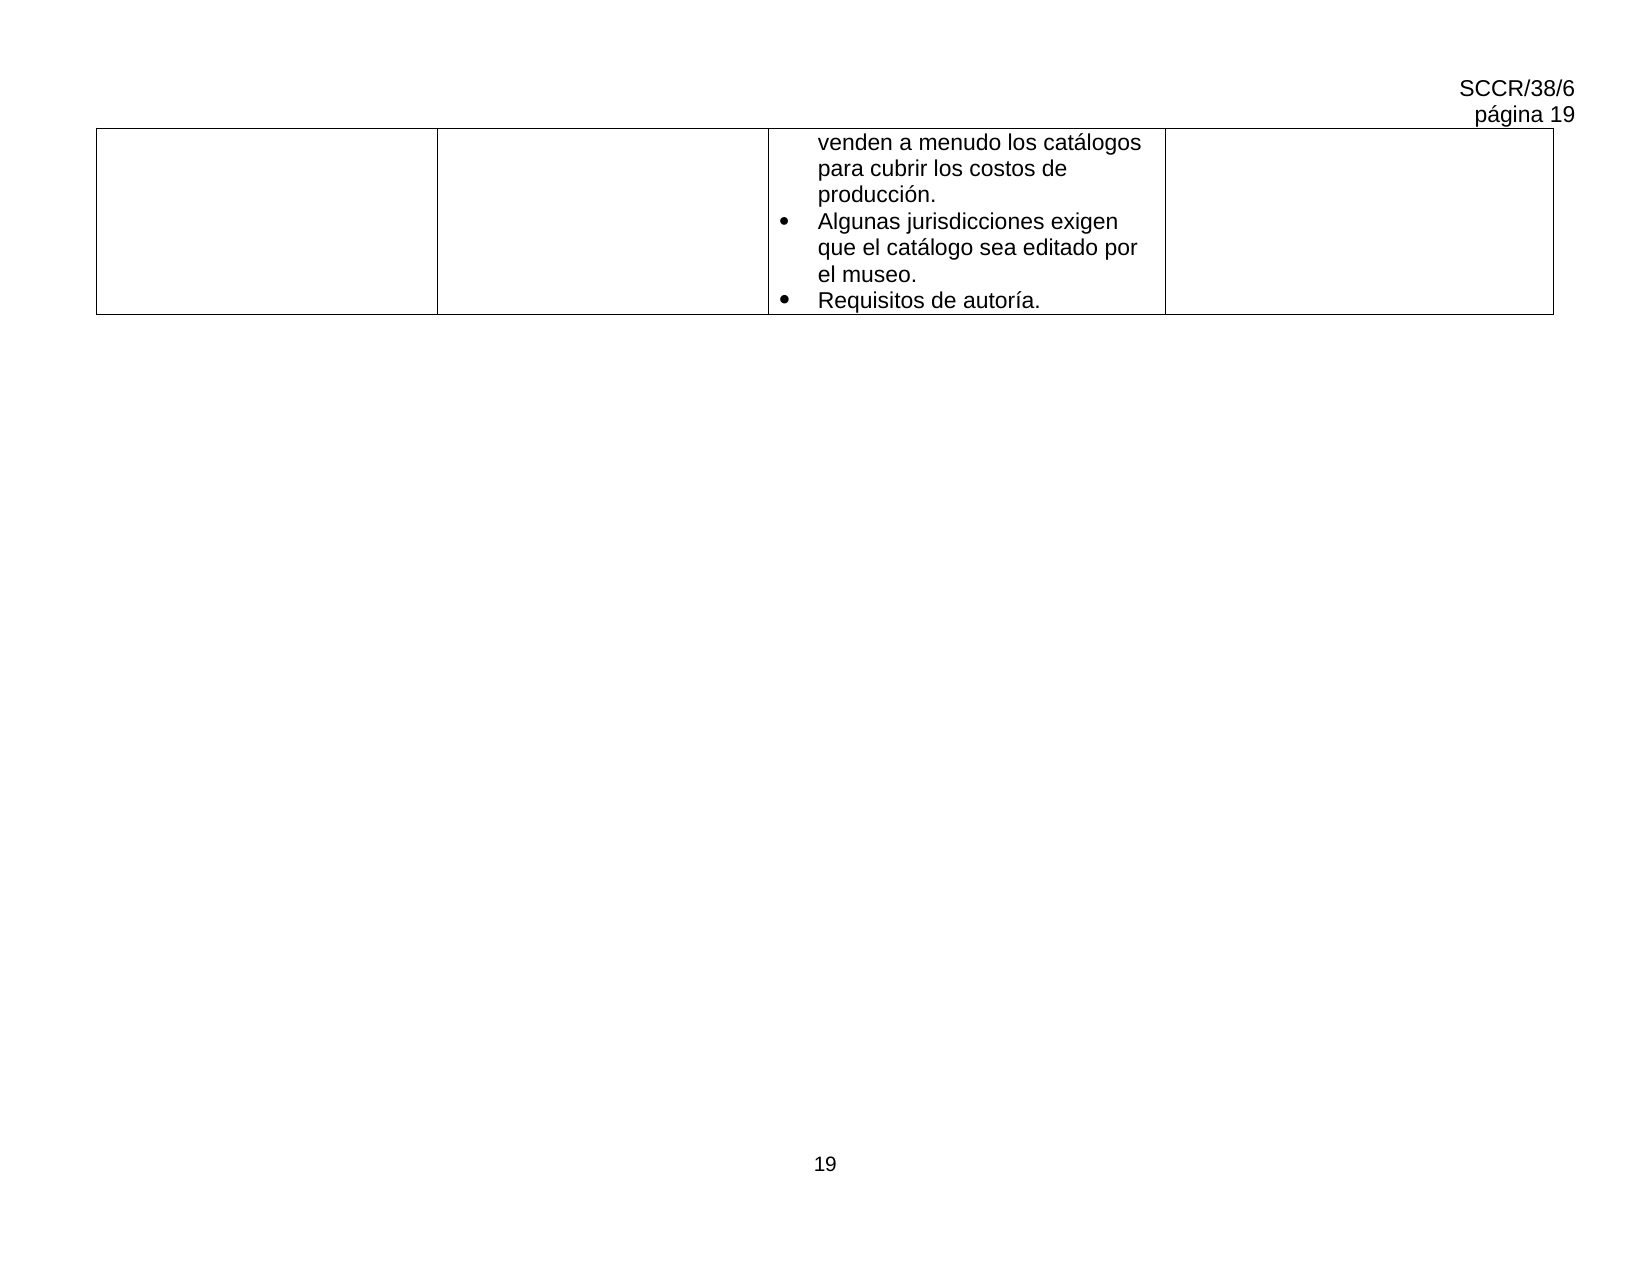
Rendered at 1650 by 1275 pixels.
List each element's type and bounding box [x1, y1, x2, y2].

table_cell [1166, 129, 1553, 314]
table_cell [438, 129, 768, 314]
table_cell [97, 129, 437, 314]
table_cell [769, 129, 1165, 314]
